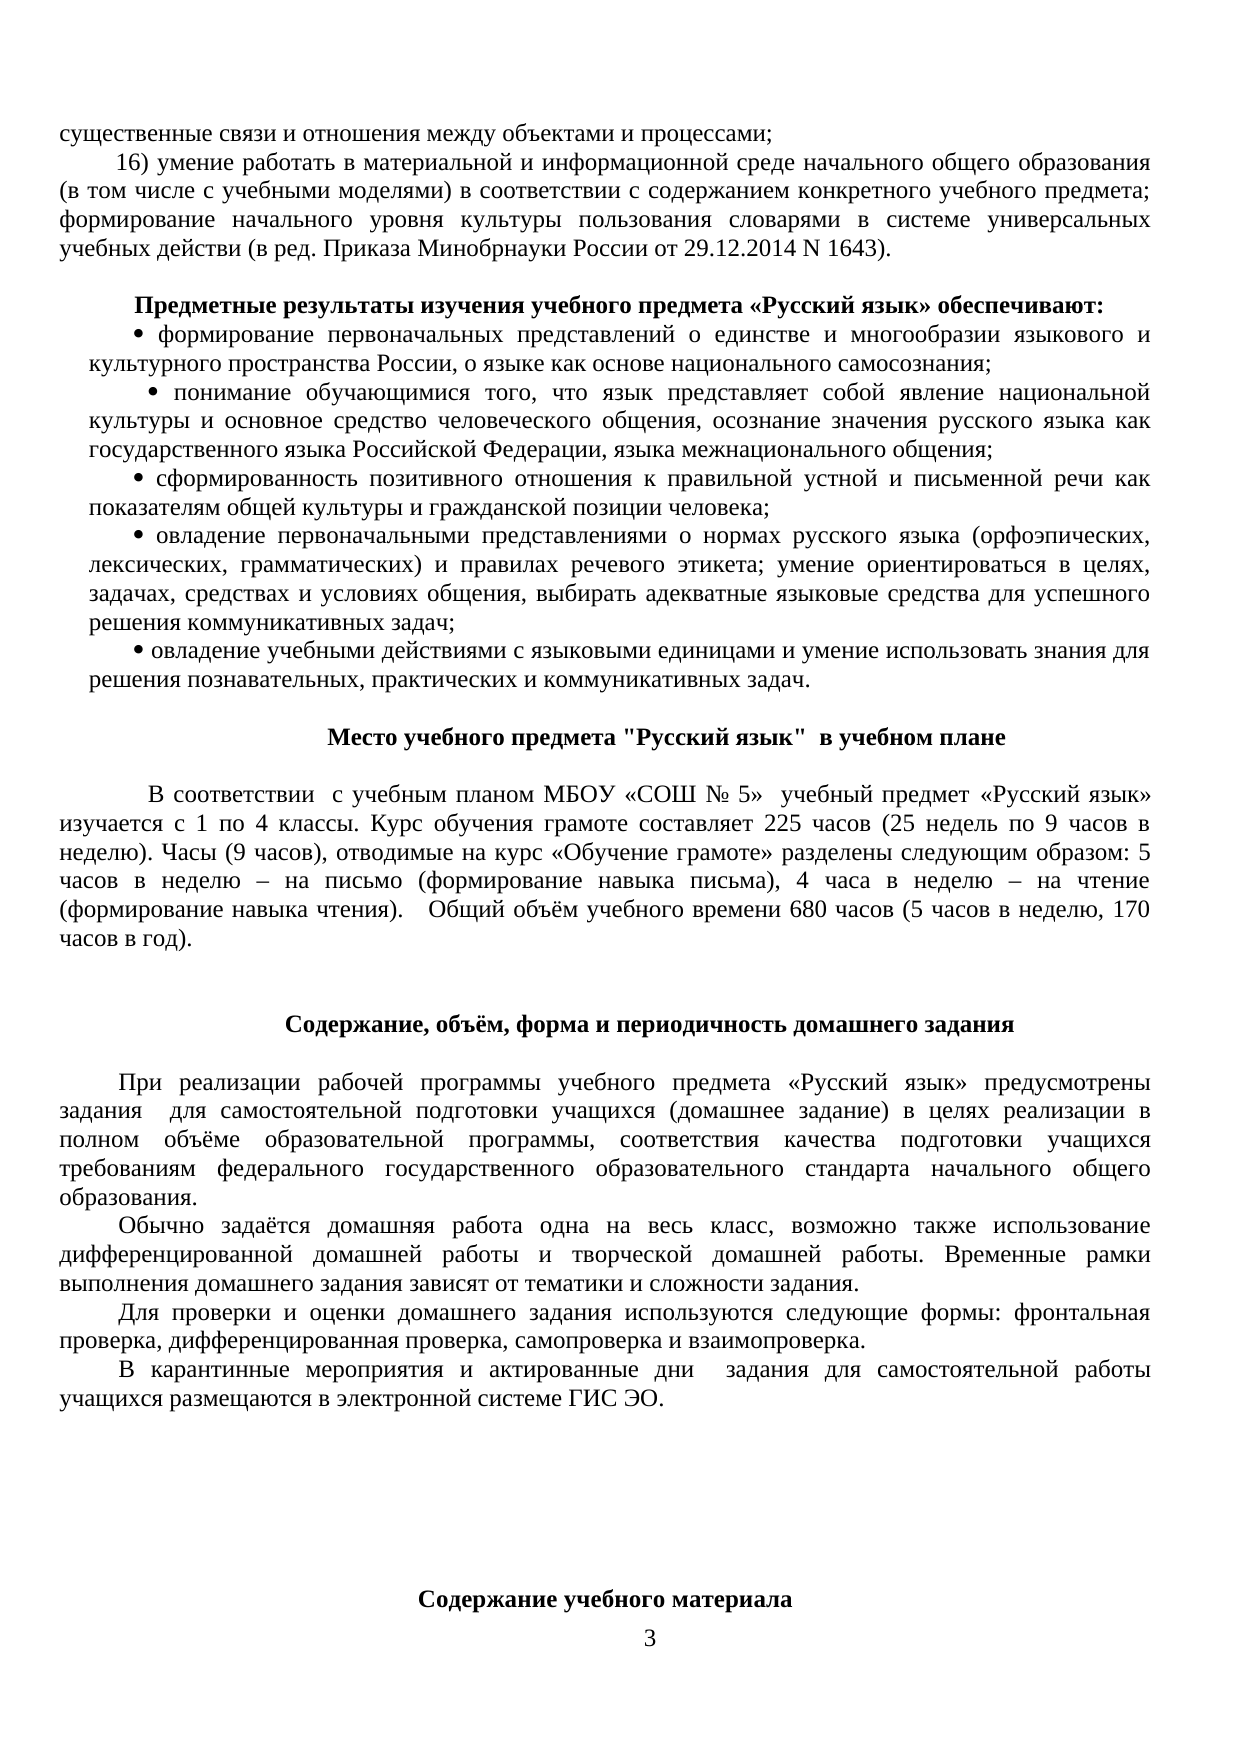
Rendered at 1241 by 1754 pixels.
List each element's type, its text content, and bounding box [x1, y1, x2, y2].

text понимание обучающимися того, что язык представляет собой явление национальной культуры и основное средство человеческого общения, осознание значения русского языка как государственного языка Российской Федерации, языка межнационального общения; [89, 377, 1152, 463]
text овладение учебными действиями с языковыми единицами и умение использовать знания для решения познавательных, практических и коммуникативных задач. [89, 636, 1152, 693]
text В карантинные мероприятия и актированные дни задания для самостоятельной работы учащихся размещаются в электронной системе ГИС ЭО. [59, 1354, 1152, 1412]
text При реализации рабочей программы учебного предмета «Русский язык» предусмотрены задания для самостоятельной подготовки учащихся (домашнее задание) в целях реализации в полном объёме образовательной программы, соответствия качества подготовки учащихся требованиям федерального государственного образовательного стандарта начального общего образования. [59, 1067, 1152, 1211]
text овладение первоначальными представлениями о нормах русского языка (орфоэпических, лексических, грамматических) и правилах речевого этикета; умение ориентироваться в целях, задачах, средствах и условиях общения, выбирать адекватные языковые средства для успешного решения коммуникативных задач; [89, 521, 1152, 636]
text Для проверки и оценки домашнего задания используются следующие формы: фронтальная проверка, дифференцированная проверка, самопроверка и взаимопроверка. [59, 1297, 1152, 1354]
text 16) умение работать в материальной и информационной среде начального общего образования (в том числе с учебными моделями) в соответствии с содержанием конкретного учебного предмета; формирование начального уровня культуры пользования словарями в системе универсальных учебных действи (в ред. Приказа Минобрнауки России от 29.12.2014 N 1643). [59, 147, 1152, 262]
text Обычно задаётся домашняя работа одна на весь класс, возможно также использование дифференцированной домашней работы и творческой домашней работы. Временные рамки выполнения домашнего задания зависят от тематики и сложности задания. [59, 1211, 1152, 1297]
text В соответствии с учебным планом МБОУ «СОШ № 5» учебный предмет «Русский язык» изучается с 1 по 4 классы. Курс обучения грамоте составляет 225 часов (25 недель по 9 часов в неделю). Часы (9 часов), отводимые на курс «Обучение грамоте» разделены следующим образом: 5 часов в неделю – на письмо (формирование навыка письма), 4 часа в неделю – на чтение (формирование навыка чтения). Общий объём учебного времени 680 часов (5 часов в неделю, 170 часов в год). [59, 779, 1152, 952]
text Предметные результаты изучения учебного предмета «Русский язык» обеспечивают: [89, 291, 1152, 319]
text Место учебного предмета "Русский язык" в учебном плане [181, 722, 1152, 751]
text Содержание учебного материала [59, 1584, 1152, 1613]
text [59, 118, 1152, 147]
text сформированность позитивного отношения к правильной устной и письменной речи как показателям общей культуры и гражданской позиции человека; [89, 463, 1152, 521]
text Содержание, объём, форма и периодичность домашнего задания [148, 1009, 1152, 1038]
text формирование первоначальных представлений о единстве и многообразии языкового и культурного пространства России, о языке как основе национального самосознания; [89, 319, 1152, 377]
